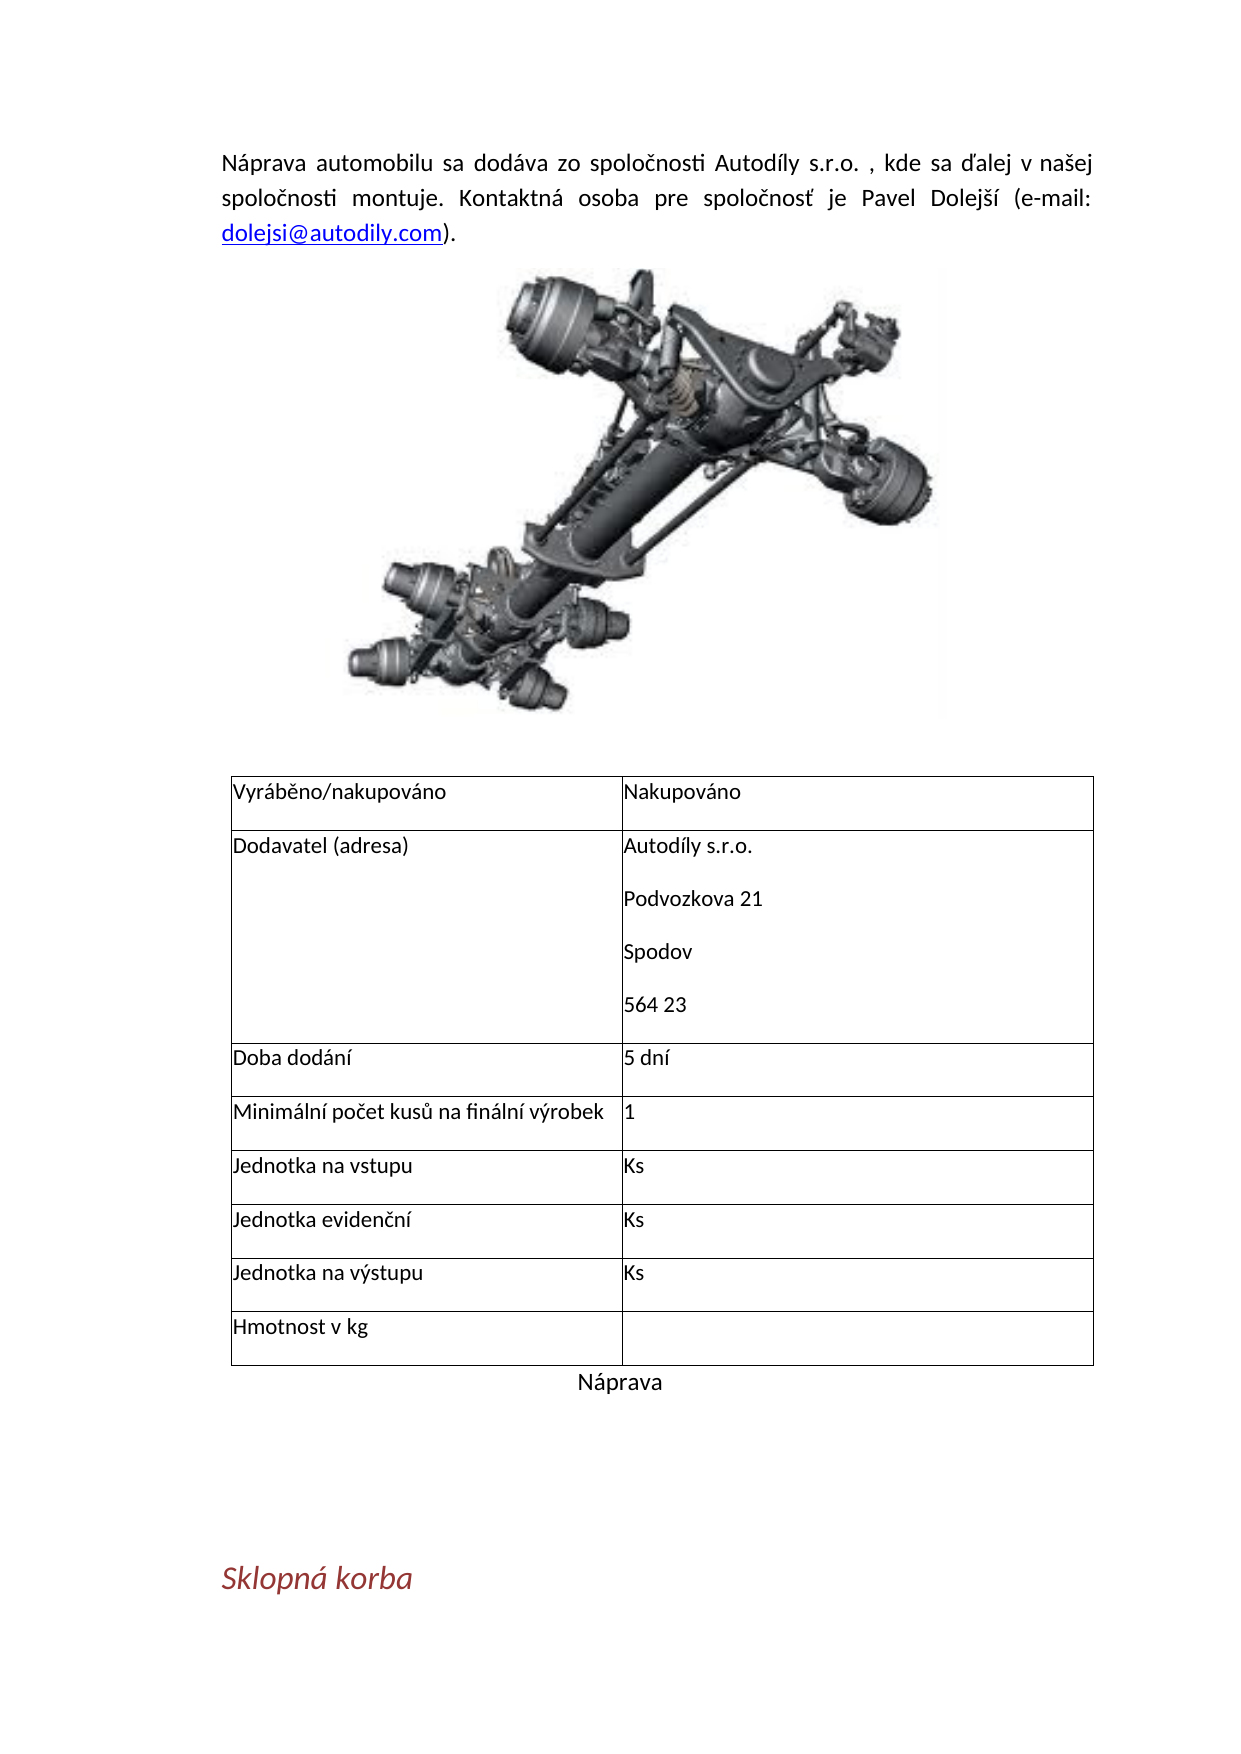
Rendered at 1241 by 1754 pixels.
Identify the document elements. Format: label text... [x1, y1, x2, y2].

picture [325, 268, 947, 719]
table_cell Dodavatel (adresa) [232, 831, 622, 1042]
table_header Nakupováno [623, 777, 1093, 830]
table_cell 1 [623, 1097, 1093, 1150]
table_cell Jednotka na výstupu [232, 1259, 622, 1311]
table_header Vyráběno/nakupováno [232, 777, 622, 830]
text Sklopná korba [221, 1557, 1093, 1598]
table_cell Hmotnost v kg [232, 1312, 622, 1365]
table_cell 5 dní [623, 1044, 1093, 1096]
table_cell Jednotka na vstupu [232, 1151, 622, 1204]
table_cell Doba dodání [232, 1044, 622, 1096]
text Náprava [148, 1366, 1093, 1397]
table_cell Jednotka evidenční [232, 1205, 622, 1257]
table_cell [623, 1312, 1093, 1365]
table_cell Minimální počet kusů na finální výrobek [232, 1097, 622, 1150]
table_cell Ks [623, 1259, 1093, 1311]
table_cell Ks [623, 1151, 1093, 1204]
table_cell Ks [623, 1205, 1093, 1257]
table_cell Autodíly s.r.o. Podvozkova 21 Spodov 564 23 [623, 831, 1093, 1042]
text Náprava automobilu sa dodáva zo spoločnosti Autodíly s.r.o. , kde sa ďalej v našej spoločnosti montuje. Kontaktná osoba pre spoločnosť je Pavel Dolejší (e-mail: dolejsi@autodily.com). [221, 148, 1093, 248]
